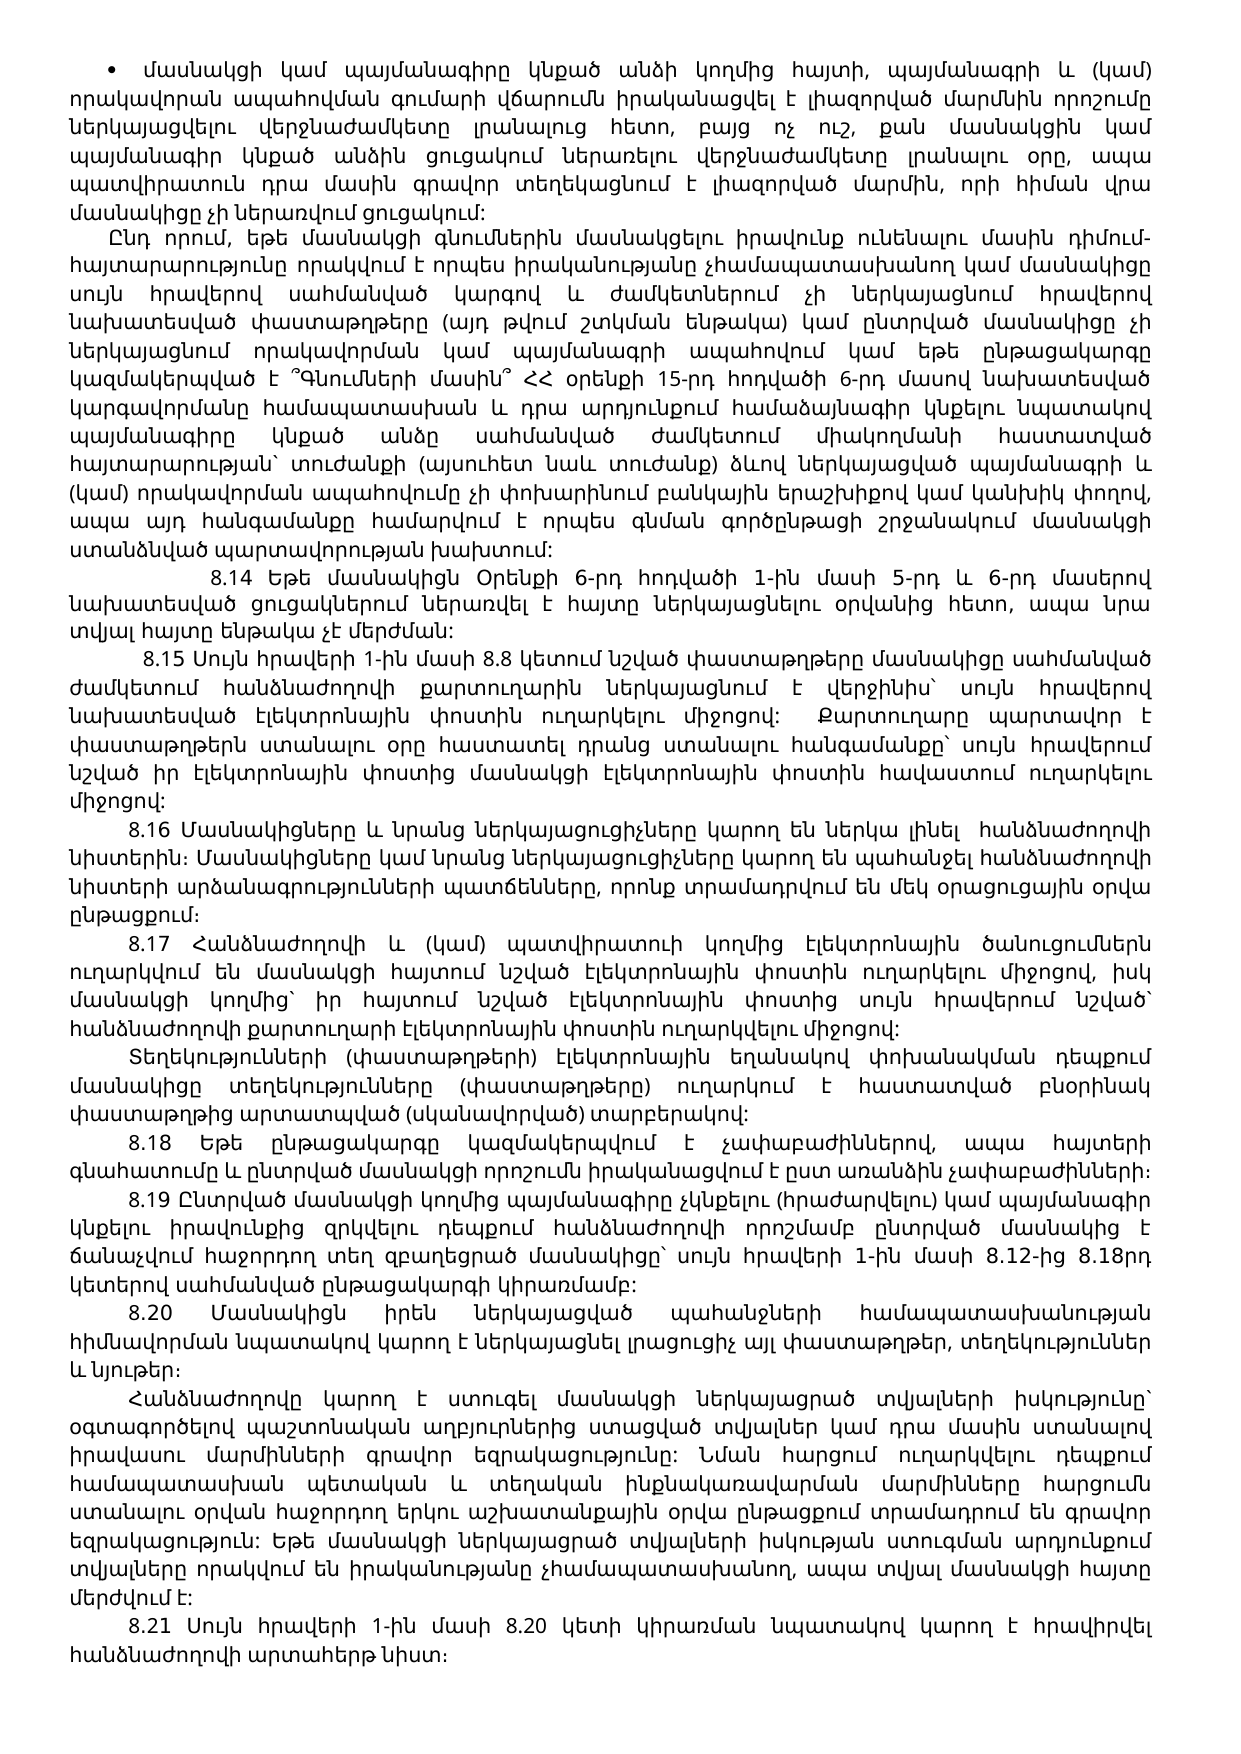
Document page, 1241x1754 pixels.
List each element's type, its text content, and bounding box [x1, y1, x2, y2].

text 8.21 Սույն հրավերի 1-ին մասի 8.20 կետի կիրառման նպատակով կարող է հրավիրվել հանձնաժողովի արտահերթ նիստ։ [69, 1611, 1152, 1668]
text 8.14 Եթե մասնակիցն Օրենքի 6-րդ հոդվածի 1-ին մասի 5-րդ և 6-րդ մասերով նախատեսված ցուցակներում ներառվել է հայտը ներկայացնելու օրվանից հետո, ապա նրա տվյալ հայտը ենթակա չէ մերժման: [69, 563, 1152, 644]
text Հանձնաժողովը կարող է ստուգել մասնակցի ներկայացրած տվյալների իսկությունը` օգտագործելով պաշտոնական աղբյուրներից ստացված տվյալներ կամ դրա մասին ստանալով իրավասու մարմինների գրավոր եզրակացությունը: Նման հարցում ուղարկվելու դեպքում համապատասխան պետական և տեղական ինքնակառավարման մարմինները հարցումն ստանալու օրվան հաջորդող երկու աշխատանքային օրվա ընթացքում տրամադրում են գրավոր եզրակացություն: Եթե մասնակցի ներկայացրած տվյալների իսկության ստուգման արդյունքում տվյալները որակվում են իրականությանը չհամապատասխանող, ապա տվյալ մասնակցի հայտը մերժվում է: [69, 1384, 1152, 1611]
text Ընդ որում, եթե մասնակցի գնումներին մասնակցելու իրավունք ունենալու մասին դիմում-հայտարարությունը որակվում է որպես իրականությանը չհամապատասխանող կամ մասնակիցը սույն հրավերով սահմանված կարգով և ժամկետներում չի ներկայացնում հրավերով նախատեսված փաստաթղթերը (այդ թվում շտկման ենթակա) կամ ընտրված մասնակիցը չի ներկայացնում որակավորման կամ պայմանագրի ապահովում կամ եթե ընթացակարգը կազմակերպված է ՞Գնումների մասին՞ ՀՀ օրենքի 15-րդ հոդվածի 6-րդ մասով նախատեսված կարգավորմանը համապատասխան և դրա արդյունքում համաձայնագիր կնքելու նպատակով պայմանագիրը կնքած անձը սահմանված ժամկետում միակողմանի հաստատված հայտարարության` տուժանքի (այսուհետ նաև տուժանք) ձևով ներկայացված պայմանագրի և (կամ) որակավորման ապահովումը չի փոխարինում բանկային երաշխիքով կամ կանխիկ փողով, ապա այդ հանգամանքը համարվում է որպես գնման գործընթացի շրջանակում մասնակցի ստանձնված պարտավորության խախտում: [69, 226, 1152, 563]
text 8.20 Մասնակիցն իրեն ներկայացված պահանջների համապատասխանության հիմնավորման նպատակով կարող է ներկայացնել լրացուցիչ այլ փաստաթղթեր, տեղեկություններ և նյութեր։ [69, 1298, 1152, 1384]
list մասնակցի կամ պայմանագիրը կնքած անձի կողմից հայտի, պայմանագրի և (կամ) որակավորան ապահովման գումարի վճարումն իրականացվել է լիազորված մարմնին որոշումը ներկայացվելու վերջնաժամկետը լրանալուց հետո, բայց ոչ ուշ, քան մասնակցին կամ պայմանագիր կնքած անձին ցուցակում ներառելու վերջնաժամկետը լրանալու օրը, ապա պատվիրատուն դրա մասին գրավոր տեղեկացնում է լիազորված մարմին, որի հիման վրա մասնակիցը չի ներառվում ցուցակում: [69, 56, 1152, 226]
text 8.15 Սույն հրավերի 1-ին մասի 8.8 կետում նշված փաստաթղթերը մասնակիցը սահմանված ժամկետում հանձնաժողովի քարտուղարին ներկայացնում է վերջինիս՝ սույն հրավերով նախատեսված էլեկտրոնային փոստին ուղարկելու միջոցով: Քարտուղարը պարտավոր է փաստաթղթերն ստանալու օրը հաստատել դրանց ստանալու հանգամանքը՝ սույն հրավերում նշված իր էլեկտրոնային փոստից մասնակցի էլեկտրոնային փոստին հավաստում ուղարկելու միջոցով: [69, 644, 1152, 815]
text Տեղեկությունների (փաստաթղթերի) էլեկտրոնային եղանակով փոխանակման դեպքում մասնակիցը տեղեկությունները (փաստաթղթերը) ուղարկում է հաստատված բնօրինակ փաստաթղթից արտատպված (սկանավորված) տարբերակով: [69, 1042, 1152, 1128]
text 8.16 Մասնակիցները և նրանց ներկայացուցիչները կարող են ներկա լինել հանձնաժողովի նիստերին։ Մասնակիցները կամ նրանց ներկայացուցիչները կարող են պահանջել հանձնաժողովի նիստերի արձանագրությունների պատճենները, որոնք տրամադրվում են մեկ օրացուցային օրվա ընթացքում։ [69, 815, 1152, 929]
text 8.18 Եթե ընթացակարգը կազմակերպվում է չափաբաժիններով, ապա հայտերի գնահատումը և ընտրված մասնակցի որոշումն իրականացվում է ըստ առանձին չափաբաժինների։ [69, 1128, 1152, 1185]
text 8.17 Հանձնաժողովի և (կամ) պատվիրատուի կողմից էլեկտրոնային ծանուցումներն ուղարկվում են մասնակցի հայտում նշված էլեկտրոնային փոստին ուղարկելու միջոցով, իսկ մասնակցի կողմից` իր հայտում նշված էլեկտրոնային փոստից սույն հրավերում նշված` հանձնաժողովի քարտուղարի էլեկտրոնային փոստին ուղարկվելու միջոցով: [69, 929, 1152, 1042]
text 8.19 Ընտրված մասնակցի կողմից պայմանագիրը չկնքելու (հրաժարվելու) կամ պայմանագիր կնքելու իրավունքից զրկվելու դեպքում հանձնաժողովի որոշմամբ ընտրված մասնակից է ճանաչվում հաջորդող տեղ զբաղեցրած մասնակիցը՝ սույն հրավերի 1-ին մասի 8.12-ից 8.18րդ կետերով սահմանված ընթացակարգի կիրառմամբ: [69, 1185, 1152, 1298]
